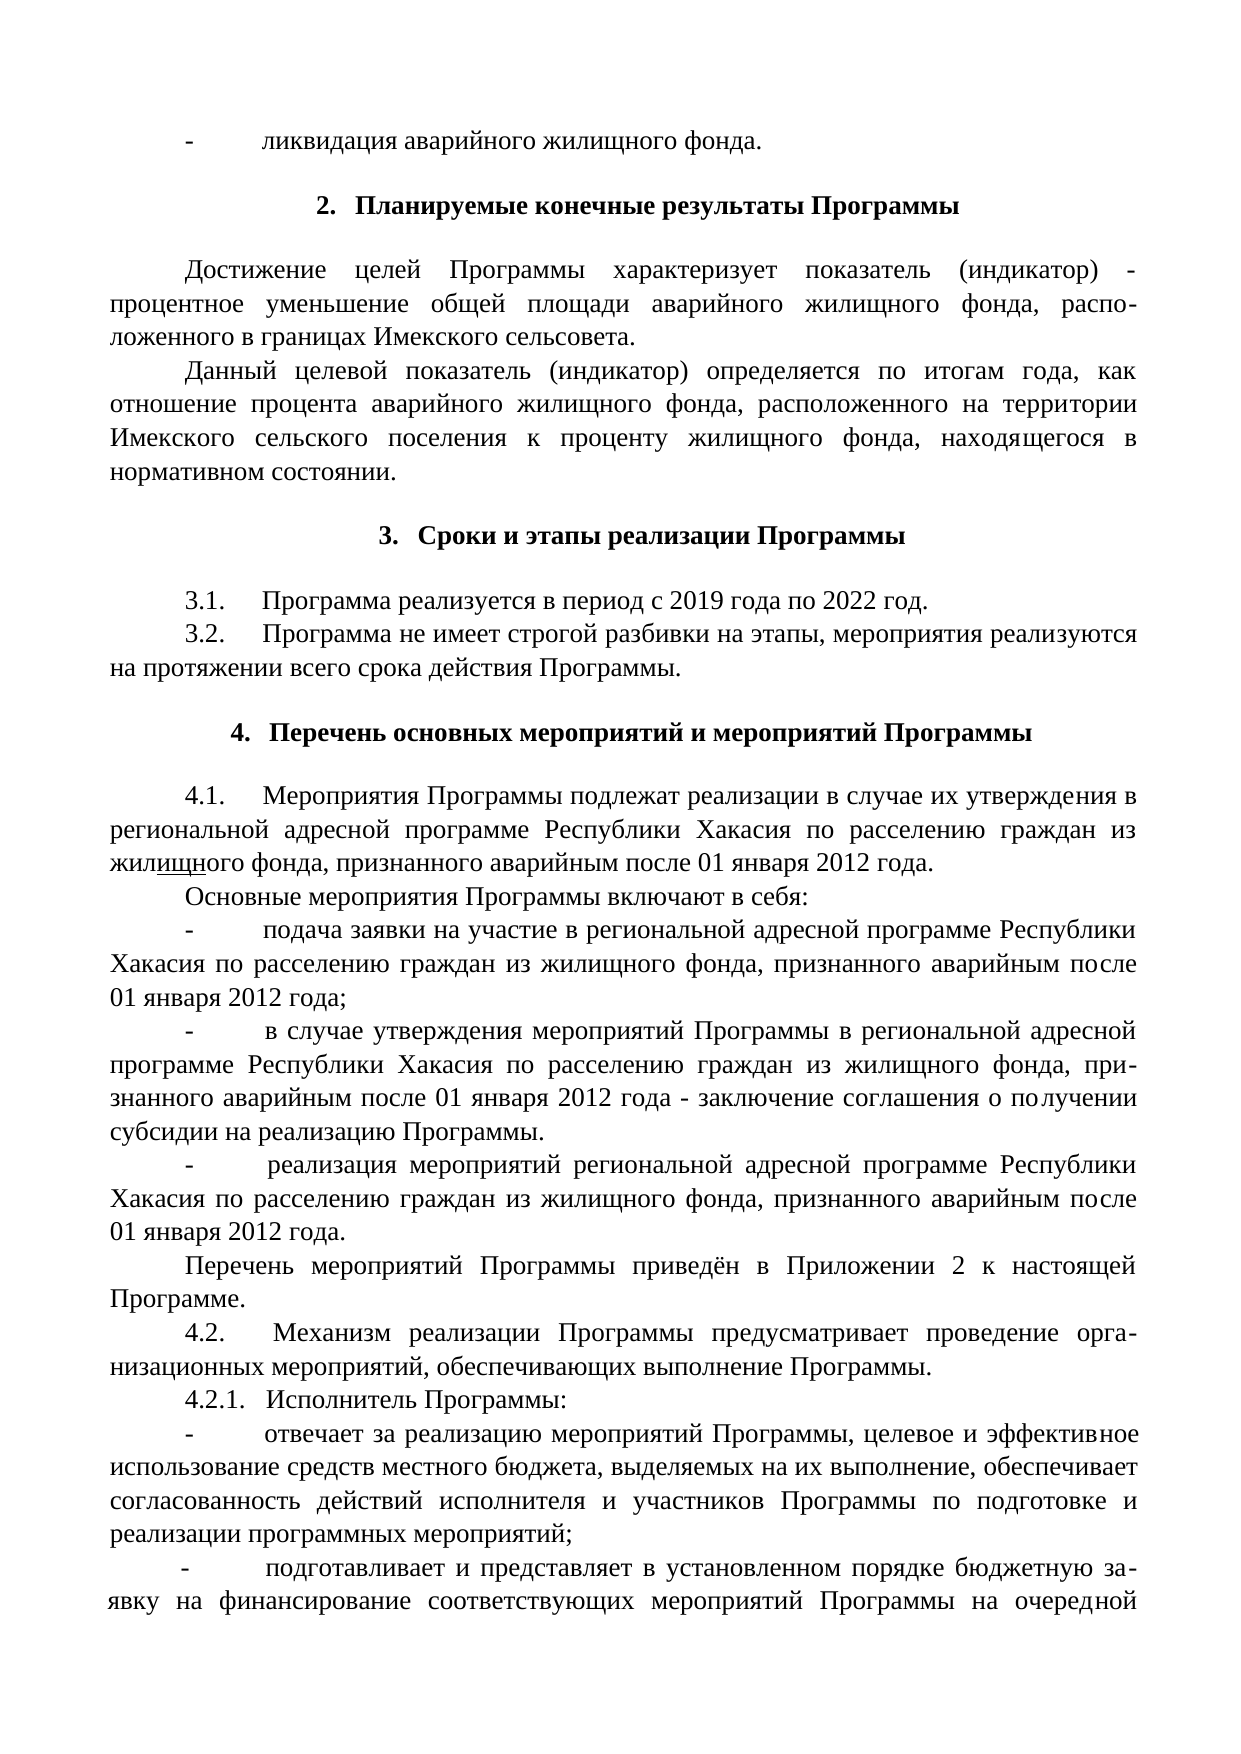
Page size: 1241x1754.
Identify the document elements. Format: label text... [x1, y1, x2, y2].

list Программа реализуется в период с 2019 года по 2022 год. [109, 582, 1139, 616]
text Перечень мероприятий Программы приведён в Приложении 2 к настоящей Программе. [109, 1247, 1137, 1314]
list Программа не имеет строгой разбивки на этапы, мероприятия реализуются на протяжении всего срока действия Программы. [109, 616, 1137, 683]
list Планируемые конечные результаты Программы [316, 193, 1139, 220]
list Сроки и этапы реализации Программы [378, 523, 1139, 550]
list реализация мероприятий региональной адресной программе Республики Хакасия по расселению граждан из жилищного фонда, признанного аварийным после 01 января 2012 года. [109, 1147, 1137, 1247]
list Механизм реализации Программы предусматривает проведение организационных мероприятий, обеспечивающих выполнение Программы. [109, 1314, 1137, 1382]
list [107, 1549, 1137, 1616]
text Достижение целей Программы характеризует показатель (индикатор) - процентное уменьшение общей площади аварийного жилищного фонда, расположенного в границах Имекского сельсовета. [109, 252, 1137, 353]
list ликвидация аварийного жилищного фонда. [109, 123, 1137, 156]
text Данный целевой показатель (индикатор) определяется по итогам года, как отношение процента аварийного жилищного фонда, расположенного на территории Имекского сельского поселения к проценту жилищного фонда, находящегося в нормативном состоянии. [109, 353, 1137, 487]
list подача заявки на участие в региональной адресной программе Республики Хакасия по расселению граждан из жилищного фонда, признанного аварийным после 01 января 2012 года; [109, 912, 1137, 1013]
list отвечает за реализацию мероприятий Программы, целевое и эффективное использование средств местного бюджета, выделяемых на их выполнение, обеспечивает согласованность действий исполнителя и участников Программы по подготовке и реализации программных мероприятий; [109, 1415, 1139, 1549]
list в случае утверждения мероприятий Программы в региональной адресной программе Республики Хакасия по расселению граждан из жилищного фонда, признанного аварийным после 01 января 2012 года - заключение соглашения о получении субсидии на реализацию Программы. [109, 1013, 1137, 1147]
list Перечень основных мероприятий и мероприятий Программы [230, 719, 1139, 746]
text Основные мероприятия Программы включают в себя: [109, 878, 1139, 912]
list Исполнитель Программы: [109, 1382, 1139, 1415]
list Мероприятия Программы подлежат реализации в случае их утверждения в региональной адресной программе Республики Хакасия по расселению граждан из жилищного фонда, признанного аварийным после 01 января 2012 года. [109, 778, 1137, 878]
